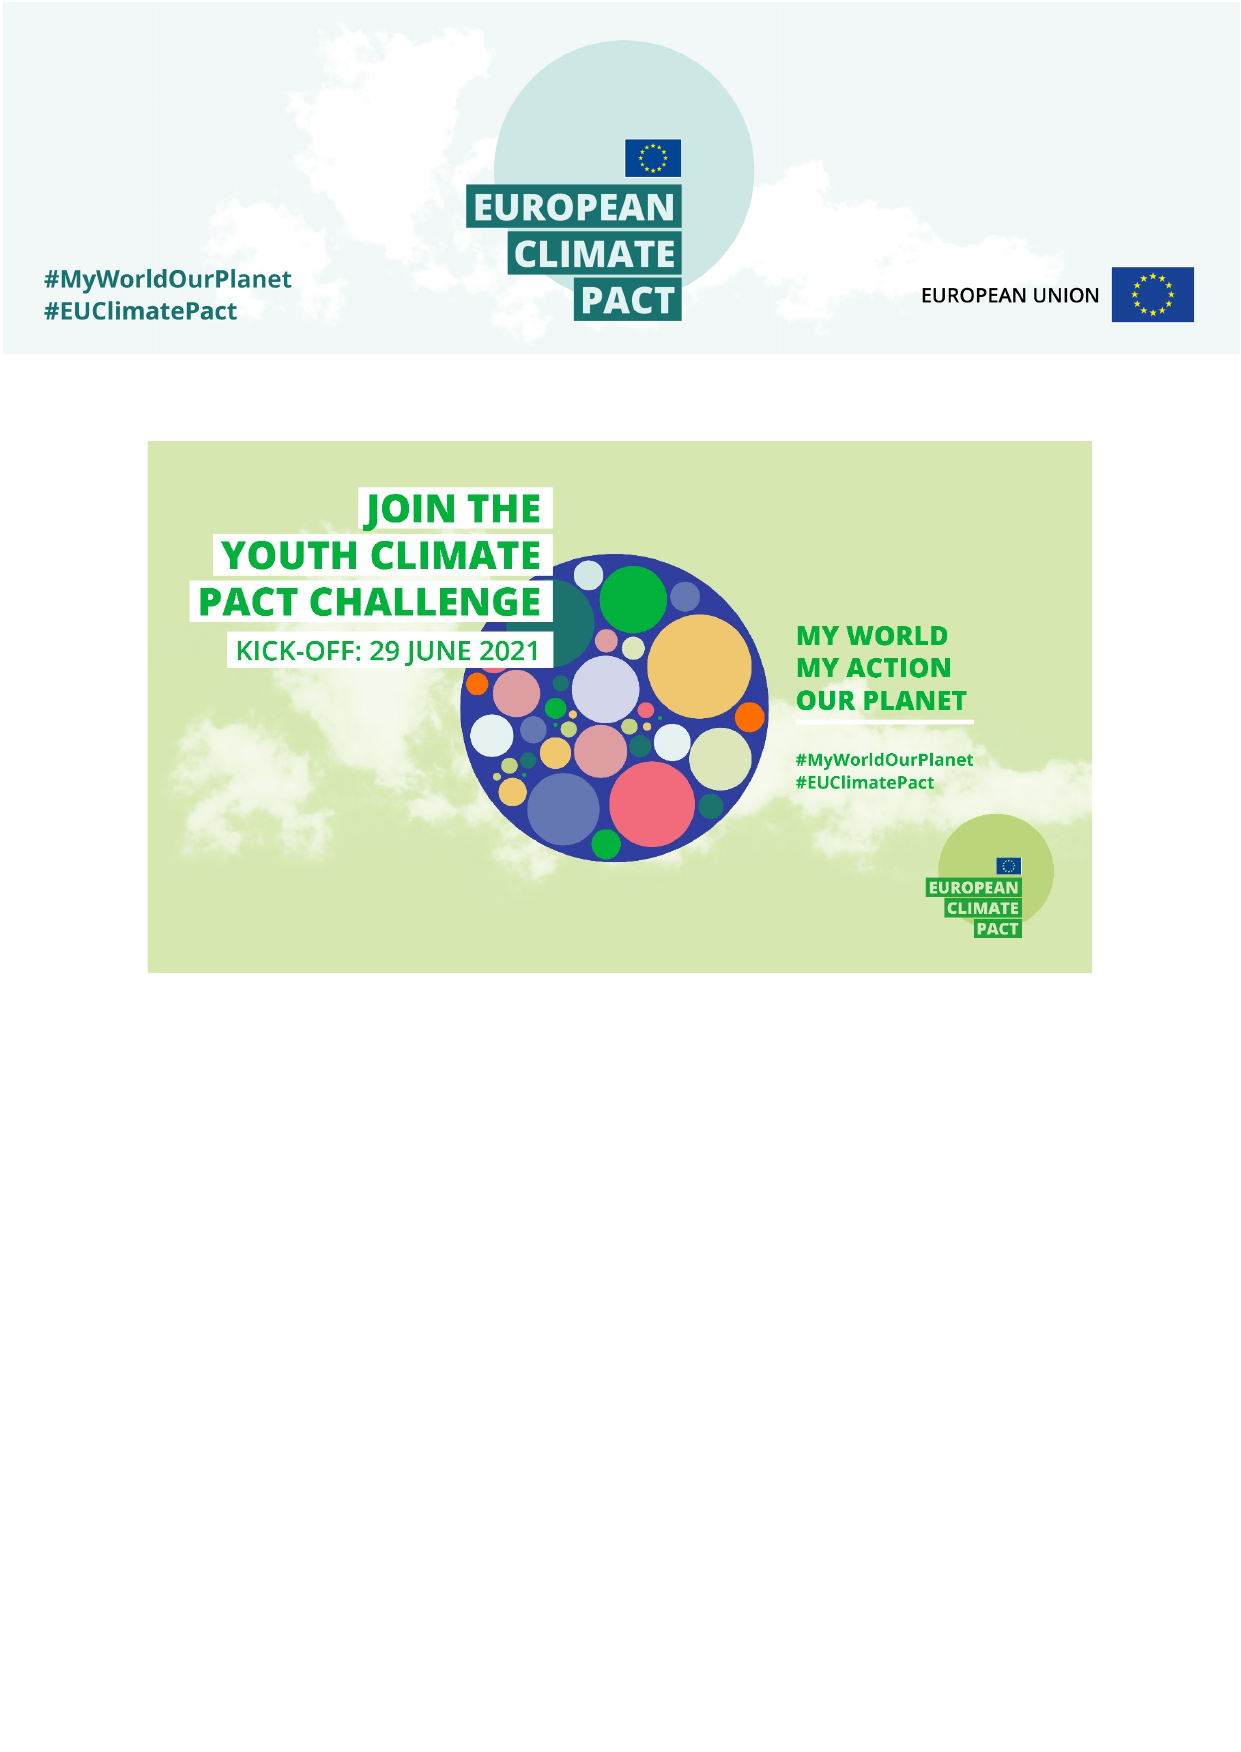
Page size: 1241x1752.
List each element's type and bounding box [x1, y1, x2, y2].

picture [147, 441, 1093, 973]
picture [2, 2, 1241, 354]
